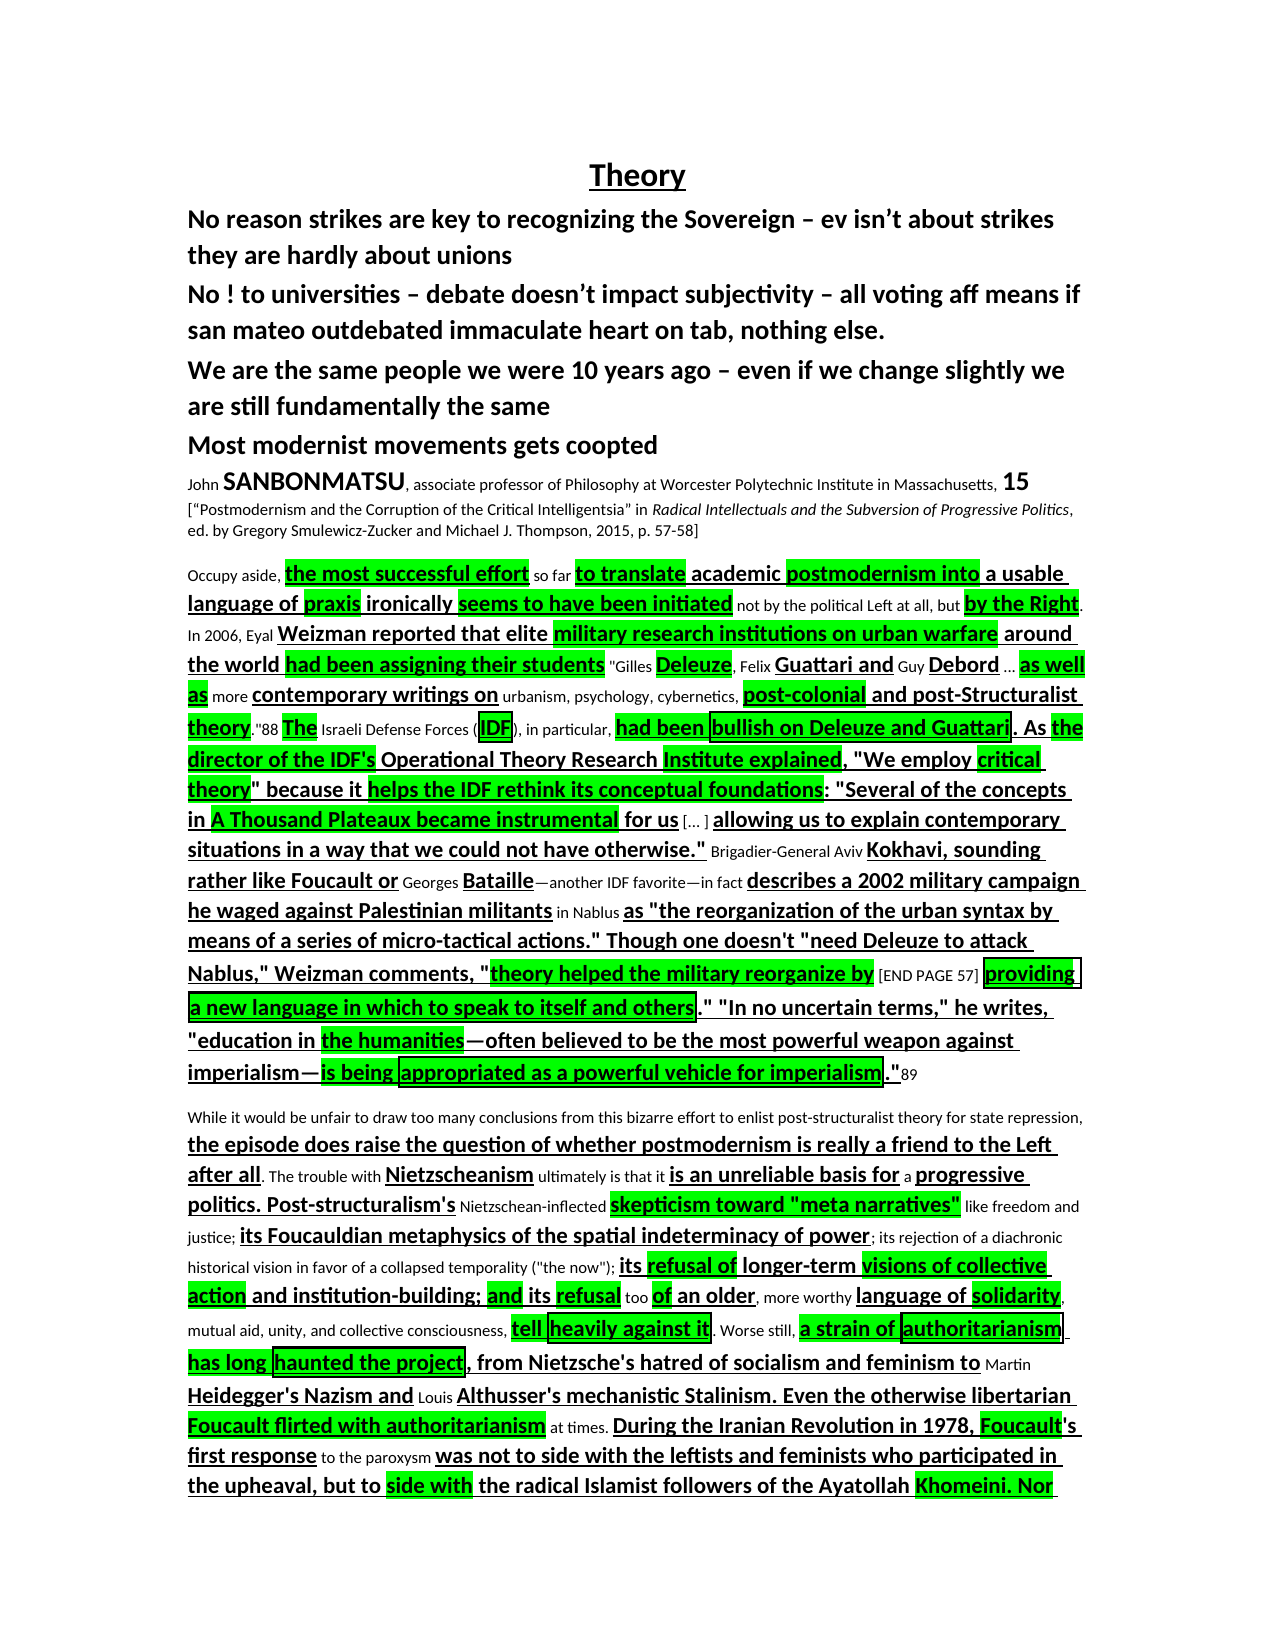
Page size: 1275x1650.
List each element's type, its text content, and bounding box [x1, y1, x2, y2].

subtitle No ! to universities – debate doesn’t impact subjectivity – all voting aff means if san mateo outdebated immaculate heart on tab, nothing else. [187, 278, 1087, 346]
subtitle We are the same people we were 10 years ago – even if we change slightly we are still fundamentally the same [187, 353, 1087, 422]
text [187, 1108, 1087, 1499]
subtitle Most modernist movements gets coopted [187, 428, 1087, 462]
subtitle Theory [187, 154, 1087, 195]
text Occupy aside, the most successful effort so far to translate academic postmodernism into a usable language of praxis ironically seems to have been initiated not by the political Left at all, but by the Right. In 2006, Eyal Weizman reported that elite military research institutions on urban warfare around the world had been assigning their students "Gilles Deleuze, Felix Guattari and Guy Debord ... as well as more contemporary writings on urbanism, psychology, cybernetics, post-colonial and post-Structuralist theory."88 The Israeli Defense Forces (IDF), in particular, had been bullish on Deleuze and Guattari. As the director of the IDF's Operational Theory Research Institute explained, "We employ critical theory" because it helps the IDF rethink its conceptual foundations: "Several of the concepts in A Thousand Plateaux became instrumental for us [... ] allowing us to explain contemporary situations in a way that we could not have otherwise." Brigadier-General Aviv Kokhavi, sounding rather like Foucault or Georges Bataille—another IDF favorite—in fact describes a 2002 military campaign he waged against Palestinian militants in Nablus as "the reorganization of the urban syntax by means of a series of micro-tactical actions." Though one doesn't "need Deleuze to attack Nablus," Weizman comments, "theory helped the military reorganize by [END PAGE 57] providing a new language in which to speak to itself and others." "In no uncertain terms," he writes, "education in the humanities—often believed to be the most powerful weapon against imperialism—is being appropriated as a powerful vehicle for imperialism."89 [187, 559, 1087, 1088]
text John SANBONMATSU, associate professor of Philosophy at Worcester Polytechnic Institute in Massachusetts, 15 [“Postmodernism and the Corruption of the Critical Intelligentsia” in Radical Intellectuals and the Subversion of Progressive Politics, ed. by Gregory Smulewicz-Zucker and Michael J. Thompson, 2015, p. 57-58] [187, 464, 1087, 541]
subtitle No reason strikes are key to recognizing the Sovereign – ev isn’t about strikes they are hardly about unions [187, 202, 1087, 271]
